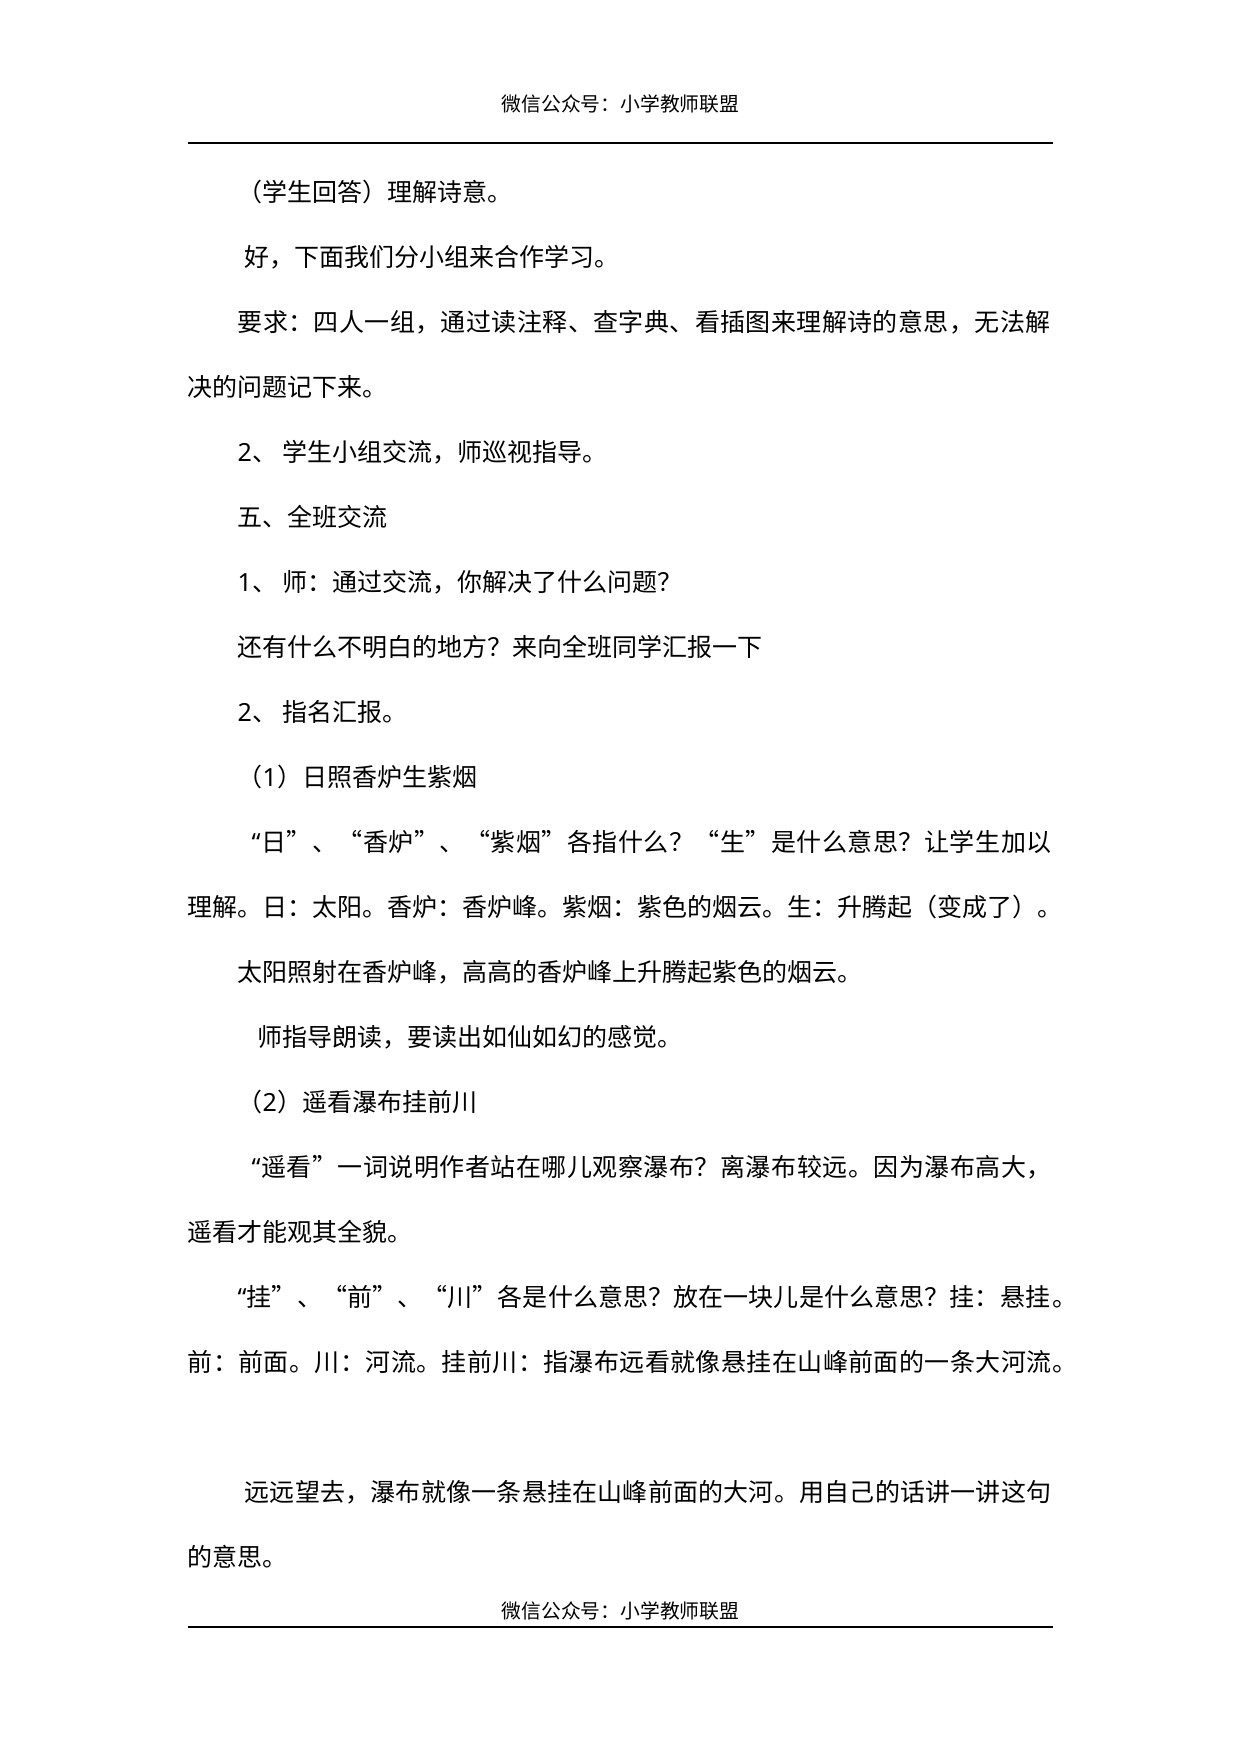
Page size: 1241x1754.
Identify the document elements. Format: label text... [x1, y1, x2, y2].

text 太阳照射在香炉峰，高高的香炉峰上升腾起紫色的烟云。 [187, 938, 1053, 1003]
text （学生回答）理解诗意。 [187, 158, 1053, 223]
text 远远望去，瀑布就像一条悬挂在山峰前面的大河。用自己的话讲一讲这句的意思。 [187, 1458, 1053, 1588]
text 1、 师：通过交流，你解决了什么问题？ [187, 548, 1053, 613]
text “挂”、“前”、“川”各是什么意思？放在一块儿是什么意思？挂：悬挂。前：前面。川：河流。挂前川：指瀑布远看就像悬挂在山峰前面的一条大河流。 [187, 1263, 1053, 1458]
text “遥看”一词说明作者站在哪儿观察瀑布？离瀑布较远。因为瀑布高大，遥看才能观其全貌。 [187, 1133, 1053, 1263]
text “日”、“香炉”、“紫烟”各指什么？“生”是什么意思？让学生加以理解。日：太阳。香炉：香炉峰。紫烟：紫色的烟云。生：升腾起（变成了）。 [187, 808, 1053, 938]
text 2、 指名汇报。 [187, 678, 1053, 743]
text 好，下面我们分小组来合作学习。 [187, 223, 1053, 288]
text 要求：四人一组，通过读注释、查字典、看插图来理解诗的意思，无法解决的问题记下来。 [187, 288, 1053, 418]
text （1）日照香炉生紫烟 [187, 743, 1053, 808]
text （2）遥看瀑布挂前川 [187, 1068, 1053, 1133]
text 还有什么不明白的地方？来向全班同学汇报一下 [187, 613, 1053, 678]
text 2、 学生小组交流，师巡视指导。 [187, 418, 1053, 483]
text 师指导朗读，要读出如仙如幻的感觉。 [187, 1003, 1053, 1068]
text 五、全班交流 [187, 483, 1053, 548]
